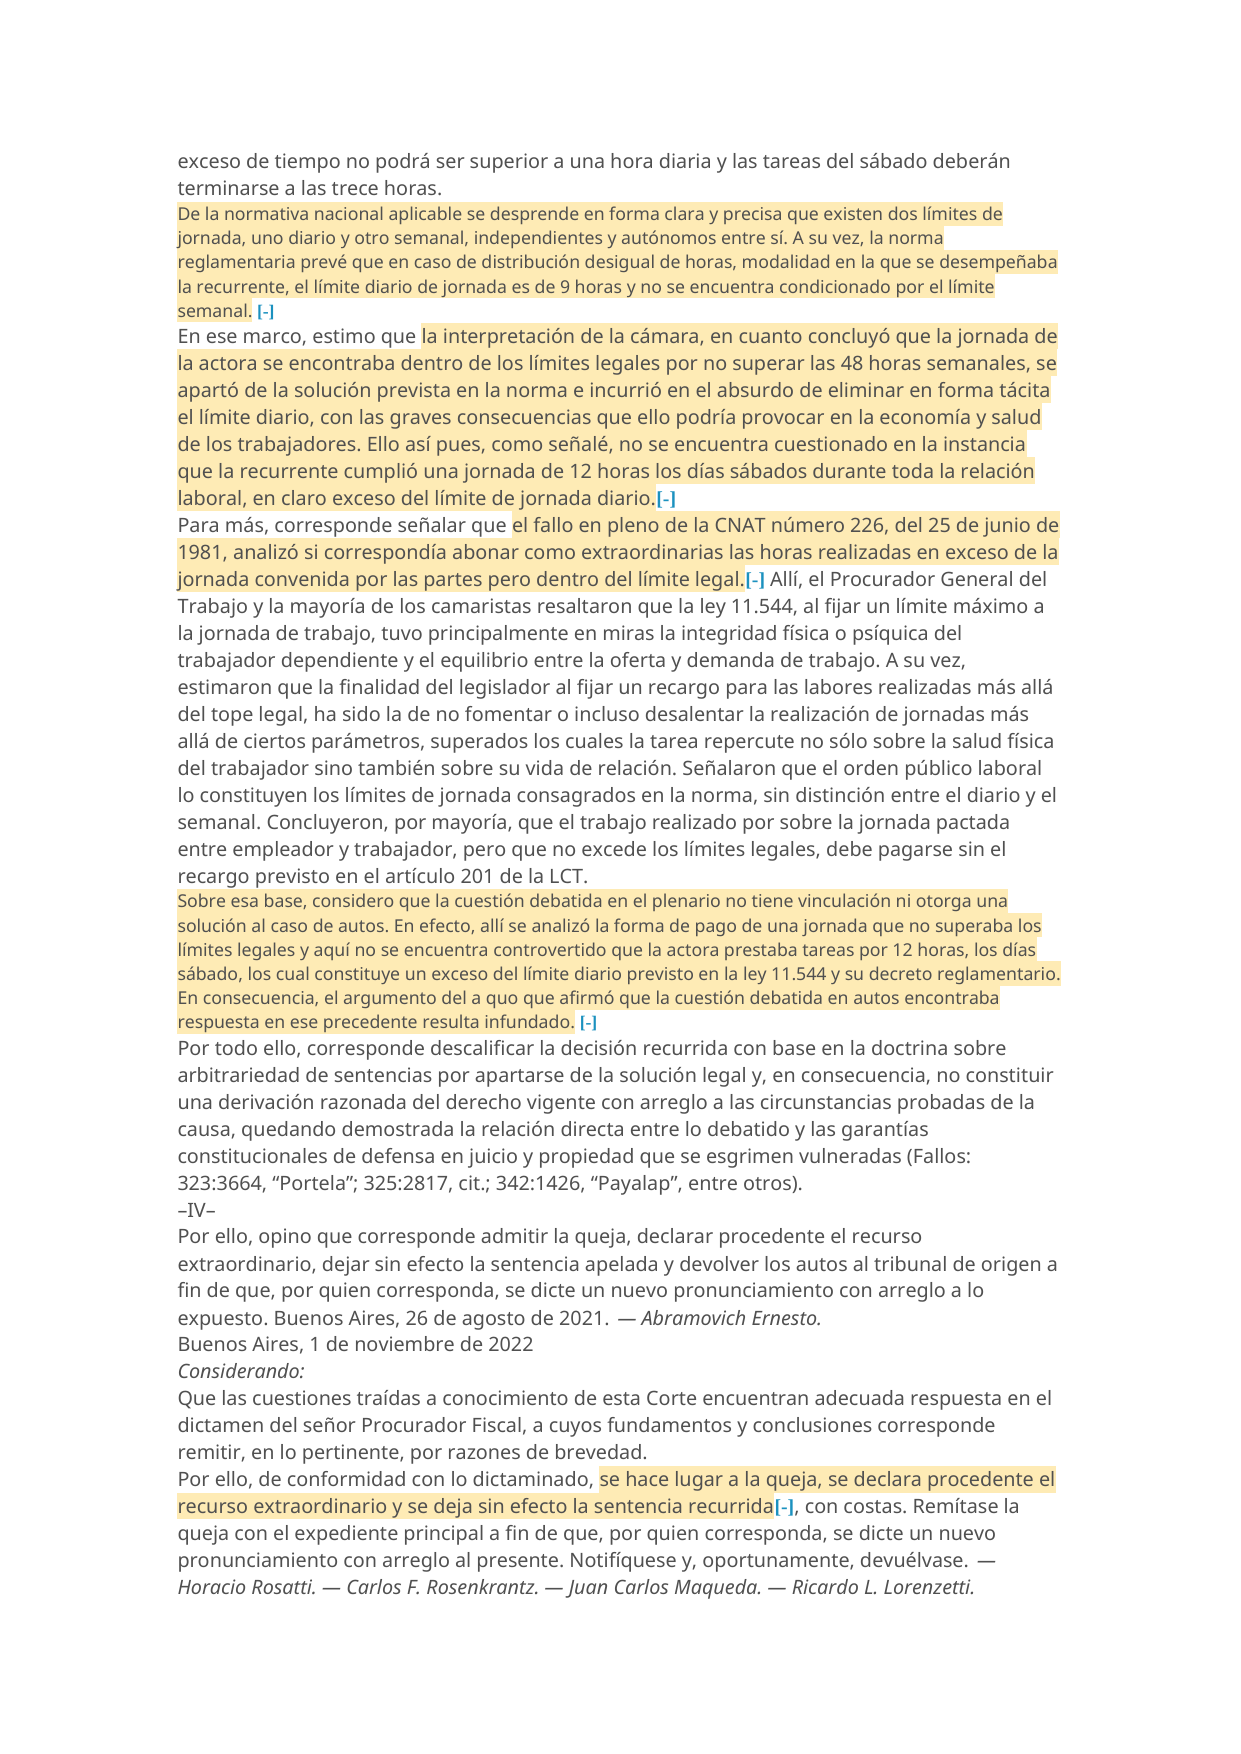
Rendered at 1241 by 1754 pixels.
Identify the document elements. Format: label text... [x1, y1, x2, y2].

text Buenos Aires, 1 de noviembre de 2022 [177, 1331, 1063, 1358]
text Sobre esa base, considero que la cuestión debatida en el plenario no tiene vinculación ni otorga una solución al caso de autos. En efecto, allí se analizó la forma de pago de una jornada que no superaba los límites legales y aquí no se encuentra controvertido que la actora prestaba tareas por 12 horas, los días sábado, los cual constituye un exceso del límite diario previsto en la ley 11.544 y su decreto reglamentario. En consecuencia, el argumento del a quo que afirmó que la cuestión debatida en autos encontraba respuesta en ese precedente resulta infundado. [-] [575, 889, 1063, 1034]
text Para más, corresponde señalar que el fallo en pleno de la CNAT número 226, del 25 de junio de 1981, analizó si correspondía abonar como extraordinarias las horas realizadas en exceso de la jornada convenida por las partes pero dentro del límite legal.[-] Allí, el Procurador General del Trabajo y la mayoría de los camaristas resaltaron que la ley 11.544, al fijar un límite máximo a la jornada de trabajo, tuvo principalmente en miras la integridad física o psíquica del trabajador dependiente y el equilibrio entre la oferta y demanda de trabajo. A su vez, estimaron que la finalidad del legislador al fijar un recargo para las labores realizadas más allá del tope legal, ha sido la de no fomentar o incluso desalentar la realización de jornadas más allá de ciertos parámetros, superados los cuales la tarea repercute no sólo sobre la salud física del trabajador sino también sobre su vida de relación. Señalaron que el orden público laboral lo constituyen los límites de jornada consagrados en la norma, sin distinción entre el diario y el semanal. Concluyeron, por mayoría, que el trabajo realizado por sobre la jornada pactada entre empleador y trabajador, pero que no excede los límites legales, debe pagarse sin el recargo previsto en el artículo 201 de la LCT. [177, 511, 1063, 889]
text Por ello, opino que corresponde admitir la queja, declarar procedente el recurso extraordinario, dejar sin efecto la sentencia apelada y devolver los autos al tribunal de origen a fin de que, por quien corresponda, se dicte un nuevo pronunciamiento con arreglo a lo expuesto. Buenos Aires, 26 de agosto de 2021. — Abramovich Ernesto. [177, 1223, 1063, 1331]
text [177, 148, 1063, 202]
text En ese marco, estimo que la interpretación de la cámara, en cuanto concluyó que la jornada de la actora se encontraba dentro de los límites legales por no superar las 48 horas semanales, se apartó de la solución prevista en la norma e incurrió en el absurdo de eliminar en forma tácita el límite diario, con las graves consecuencias que ello podría provocar en la economía y salud de los trabajadores. Ello así pues, como señalé, no se encuentra cuestionado en la instancia que la recurrente cumplió una jornada de 12 horas los días sábados durante toda la relación laboral, en claro exceso del límite de jornada diario.[-] [177, 322, 1063, 511]
text Por todo ello, corresponde descalificar la decisión recurrida con base en la doctrina sobre arbitrariedad de sentencias por apartarse de la solución legal y, en consecuencia, no constituir una derivación razonada del derecho vigente con arreglo a las circunstancias probadas de la causa, quedando demostrada la relación directa entre lo debatido y las garantías constitucionales de defensa en juicio y propiedad que se esgrimen vulneradas (Fallos: 323:3664, “Portela”; 325:2817, cit.; 342:1426, “Payalap”, entre otros). [177, 1034, 1063, 1196]
text Por ello, de conformidad con lo dictaminado, se hace lugar a la queja, se declara procedente el recurso extraordinario y se deja sin efecto la sentencia recurrida[-], con costas. Remítase la queja con el expediente principal a fin de que, por quien corresponda, se dicte un nuevo pronunciamiento con arreglo al presente. Notifíquese y, oportunamente, devuélvase. — Horacio Rosatti. — Carlos F. Rosenkrantz. — Juan Carlos Maqueda. — Ricardo L. Lorenzetti. [177, 1466, 1063, 1601]
text De la normativa nacional aplicable se desprende en forma clara y precisa que existen dos límites de jornada, uno diario y otro semanal, independientes y autónomos entre sí. A su vez, la norma reglamentaria prevé que en caso de distribución desigual de horas, modalidad en la que se desempeñaba la recurrente, el límite diario de jornada es de 9 horas y no se encuentra condicionado por el límite semanal. [-] [252, 202, 1063, 322]
text Que las cuestiones traídas a conocimiento de esta Corte encuentran adecuada respuesta en el dictamen del señor Procurador Fiscal, a cuyos fundamentos y conclusiones corresponde remitir, en lo pertinente, por razones de brevedad. [177, 1385, 1063, 1466]
text –IV– [177, 1196, 1063, 1223]
text Considerando: [177, 1358, 1063, 1385]
